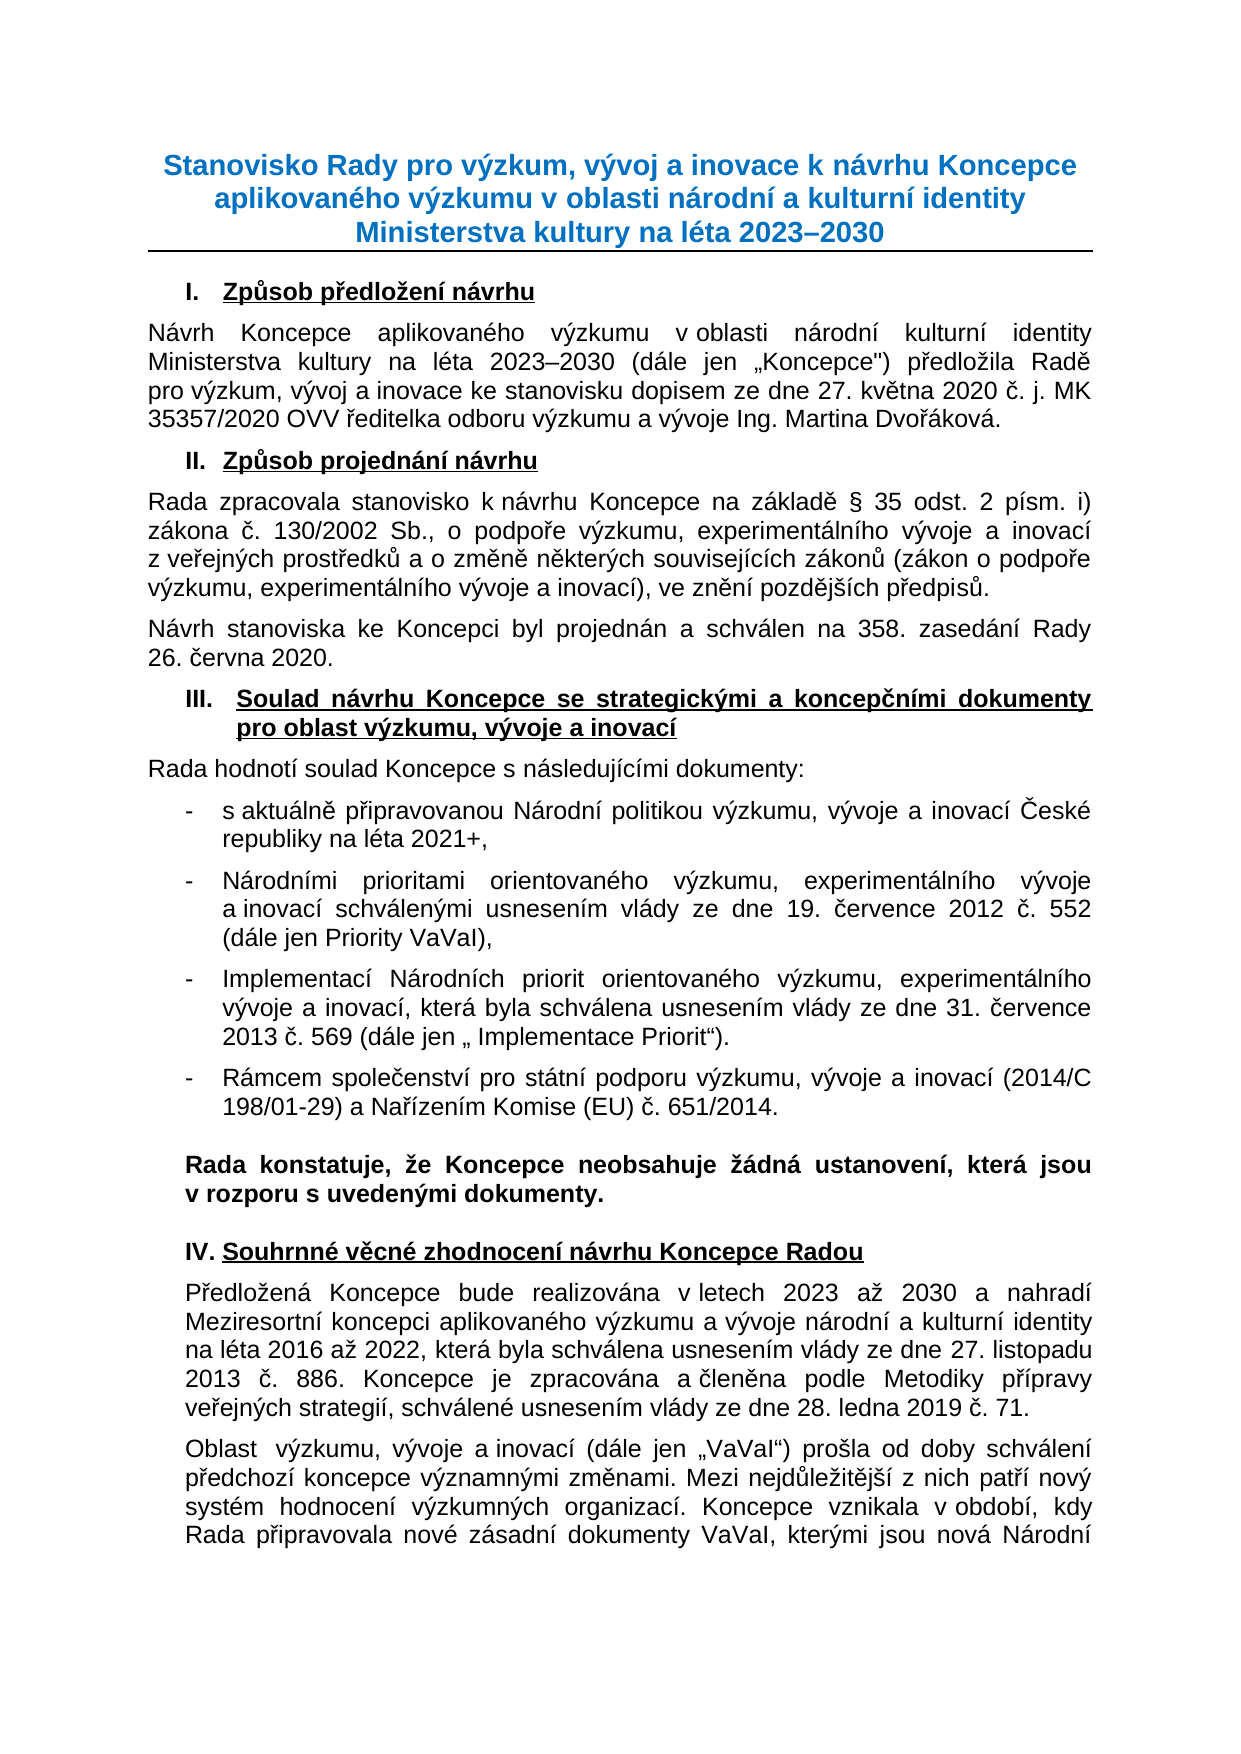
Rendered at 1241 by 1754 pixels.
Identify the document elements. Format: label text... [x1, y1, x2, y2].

list Rámcem společenství pro státní podporu výzkumu, vývoje a inovací (2014/C 198/01-29) a Nařízením Komise (EU) č. 651/2014. [185, 1063, 1093, 1121]
list Implementací Národních priorit orientovaného výzkumu, experimentálního vývoje a inovací, která byla schválena usnesením vlády ze dne 31. července 2013 č. 569 (dále jen „ Implementace Priorit“). [185, 964, 1093, 1051]
list Souhrnné věcné zhodnocení návrhu Koncepce Radou [185, 1236, 1093, 1265]
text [185, 1434, 1093, 1549]
text Návrh Koncepce aplikovaného výzkumu v oblasti národní kulturní identity Ministerstva kultury na léta 2023–2030 (dále jen „Koncepce") předložila Radě pro výzkum, vývoj a inovace ke stanovisku dopisem ze dne 27. května 2020 č. j. MK 35357/2020 OVV ředitelka odboru výzkumu a vývoje Ing. Martina Dvořáková. [148, 318, 1093, 433]
text Rada zpracovala stanovisko k návrhu Koncepce na základě § 35 odst. 2 písm. i) zákona č. 130/2002 Sb., o podpoře výzkumu, experimentálního vývoje a inovací z veřejných prostředků a o změně některých souvisejících zákonů (zákon o podpoře výzkumu, experimentálního vývoje a inovací), ve znění pozdějších předpisů. [148, 487, 1093, 602]
text Stanovisko Rady pro výzkum, vývoj a inovace k návrhu Koncepce aplikovaného výzkumu v oblasti národní a kulturní identity Ministerstva kultury na léta 2023–2030 [148, 148, 1093, 250]
list Způsob předložení návrhu [185, 277, 1093, 306]
list s aktuálně připravovanou Národní politikou výzkumu, vývoje a inovací České republiky na léta 2021+, [185, 796, 1093, 853]
list Soulad návrhu Koncepce se strategickými a koncepčními dokumenty pro oblast výzkumu, vývoje a inovací [185, 684, 1093, 742]
list Způsob projednání návrhu [185, 446, 1093, 474]
text Předložená Koncepce bude realizována v letech 2023 až 2030 a nahradí Meziresortní koncepci aplikovaného výzkumu a vývoje národní a kulturní identity na léta 2016 až 2022, která byla schválena usnesením vlády ze dne 27. listopadu 2013 č. 886. Koncepce je zpracována a členěna podle Metodiky přípravy veřejných strategií, schválené usnesením vlády ze dne 28. ledna 2019 č. 71. [185, 1278, 1093, 1421]
text Rada konstatuje, že Koncepce neobsahuje žádná ustanovení, která jsou v rozporu s uvedenými dokumenty. [185, 1150, 1093, 1207]
list Národními prioritami orientovaného výzkumu, experimentálního vývoje a inovací schválenými usnesením vlády ze dne 19. července 2012 č. 552 (dále jen Priority VaVaI), [185, 866, 1093, 952]
text Návrh stanoviska ke Koncepci byl projednán a schválen na 358. zasedání Rady 26. června 2020. [148, 614, 1093, 672]
text Rada hodnotí soulad Koncepce s následujícími dokumenty: [148, 754, 1093, 783]
